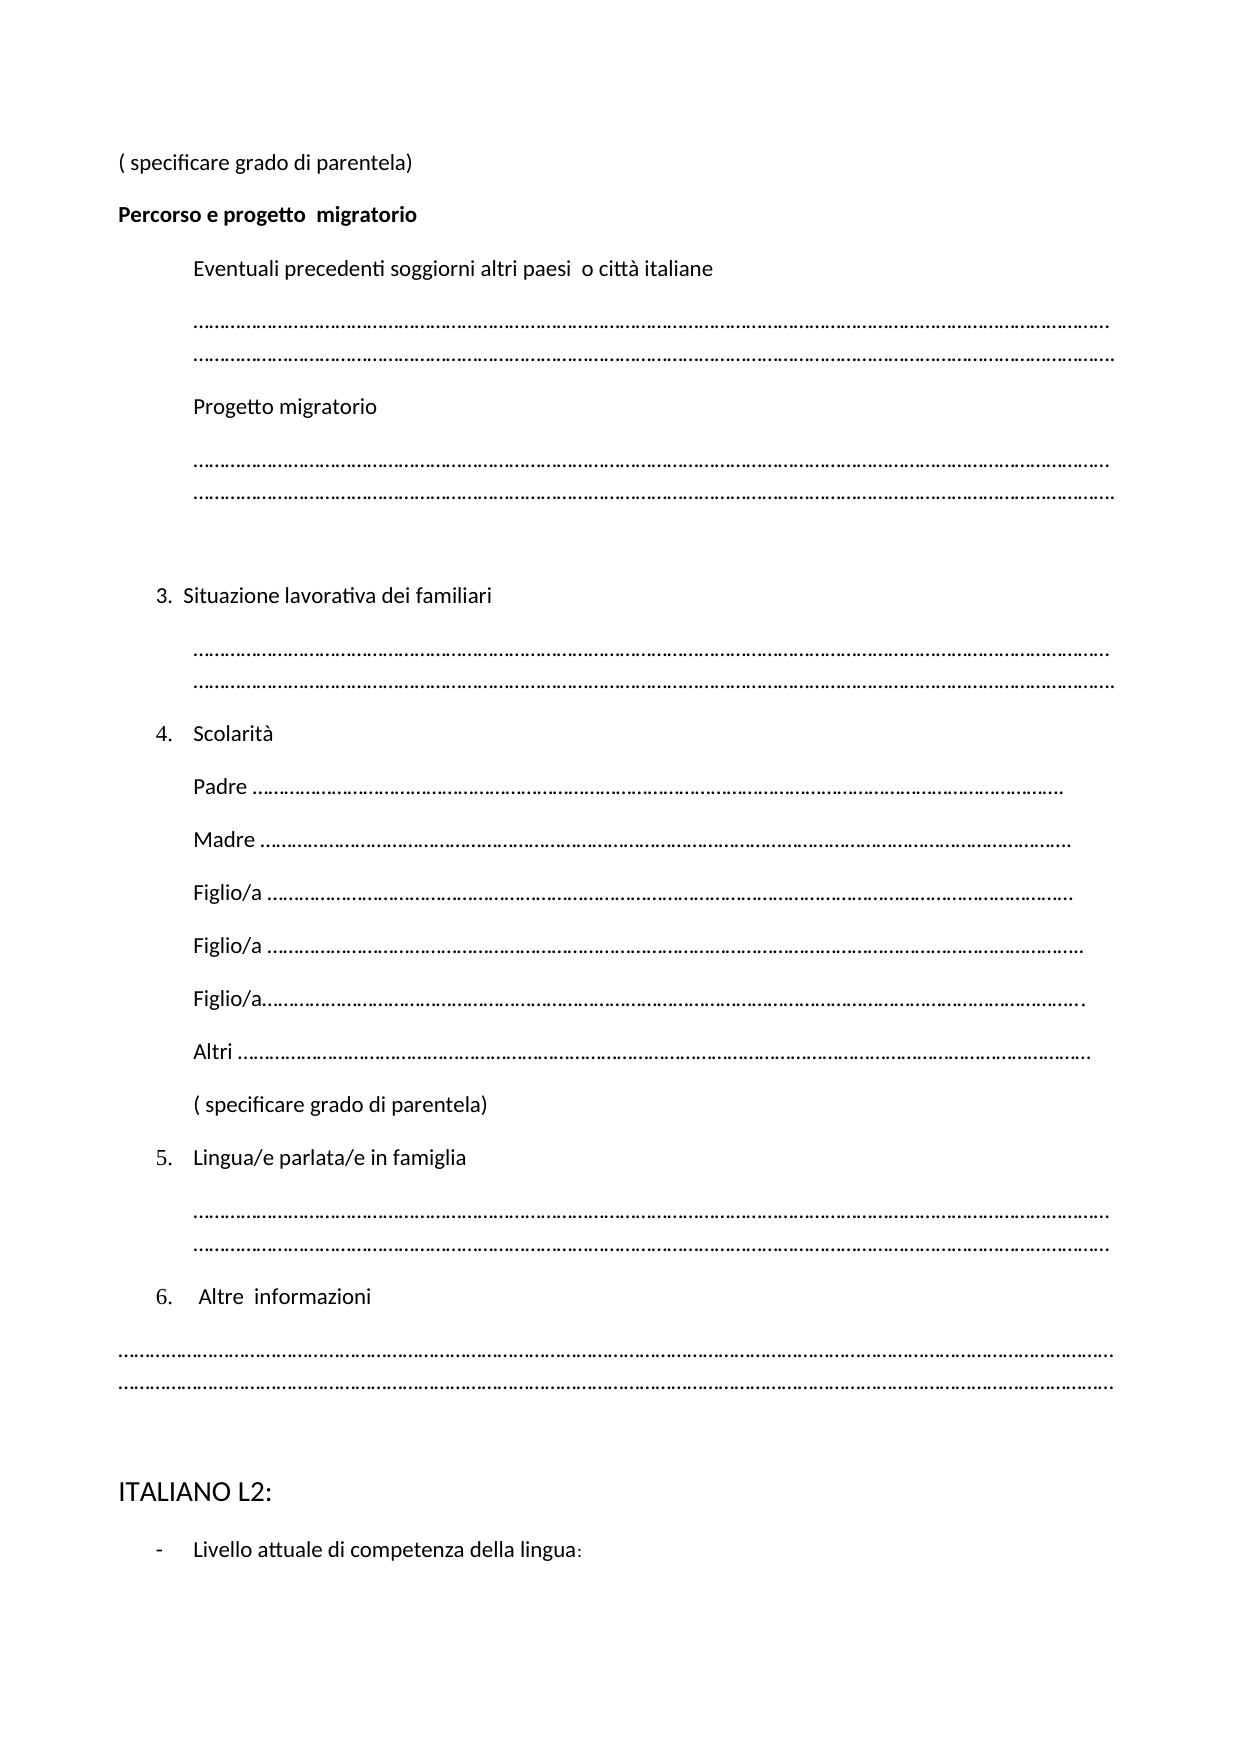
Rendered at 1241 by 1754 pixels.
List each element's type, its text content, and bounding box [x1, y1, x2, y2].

text ……………………………………………………………………………………………………………………………………………………………………………………………………………………………………………………………………………………………………………………………………………… [118, 1335, 1122, 1395]
text …………………………………………………………………………………………………………………………………………………………………………………………………………………………………………………………………………………………………………………… [193, 1197, 1122, 1257]
text Figlio/a ……………………………………………………………………………………………………………………………………… [193, 878, 1122, 906]
text ……………………………………………………………………………………………………………………………………………………………………………………………………………………………………………………………………………………………………………………. [193, 634, 1122, 694]
text Progetto migratorio [193, 392, 1122, 420]
text Figlio/a ……………………………………………………………………………………………………………………………………….. [193, 931, 1122, 959]
text ( specificare grado di parentela) [193, 1091, 1122, 1118]
text ( specificare grado di parentela) [118, 148, 1122, 176]
text Figlio/a………………………………………………………………………………………………………………………………………... [193, 984, 1122, 1012]
list Lingua/e parlata/e in famiglia [156, 1143, 1122, 1172]
text Percorso e progetto migratorio [118, 201, 1122, 229]
text ……………………………………………………………………………………………………………………………………………………………………………………………………………………………………………………………………………………………………………………. [193, 445, 1122, 505]
text Altri ……………………………………………………………………………………………………………………………………………… [193, 1037, 1122, 1066]
list Altre informazioni [156, 1282, 1122, 1310]
text Padre ………………………………………………………………………………………………………………………………………. [193, 772, 1122, 800]
list Scolarità [156, 719, 1122, 747]
text 3. Situazione lavorativa dei familiari [156, 581, 1122, 609]
text Madre ………………………………………………………………………………………………………………………………………. [193, 825, 1122, 853]
text Eventuali precedenti soggiorni altri paesi o città italiane [193, 254, 1122, 282]
list Livello attuale di competenza della lingua: [156, 1535, 1122, 1563]
text ITALIANO L2: [118, 1473, 1122, 1509]
text ……………………………………………………………………………………………………………………………………………………………………………………………………………………………………………………………………………………………………………………. [193, 307, 1122, 367]
